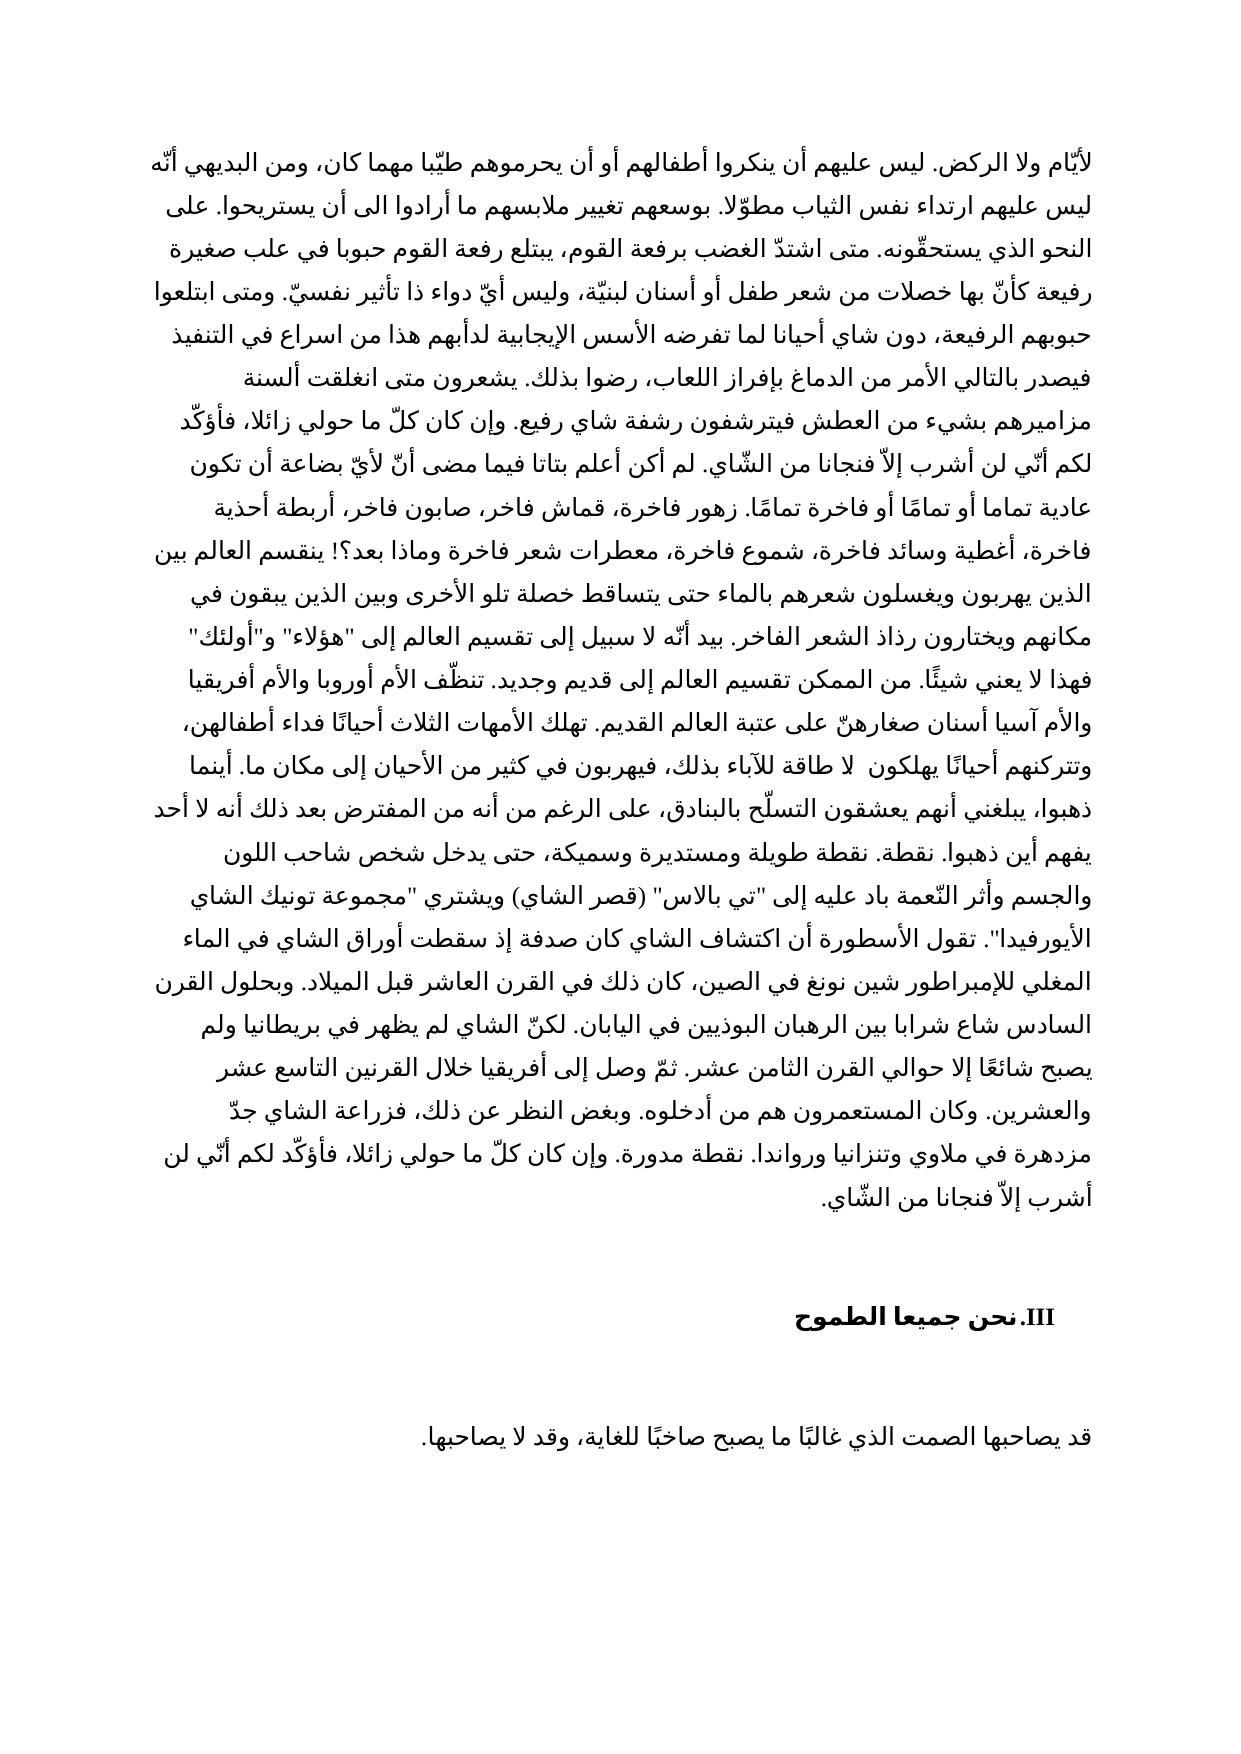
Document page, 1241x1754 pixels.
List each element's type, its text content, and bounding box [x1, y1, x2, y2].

list نحن جميعا الطموح [148, 1302, 1055, 1331]
text قد يصاحبها الصمت الذي غالبًا ما يصبح صاخبًا للغاية، وقد لا يصاحبها. [148, 1422, 1093, 1451]
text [148, 148, 1093, 1211]
